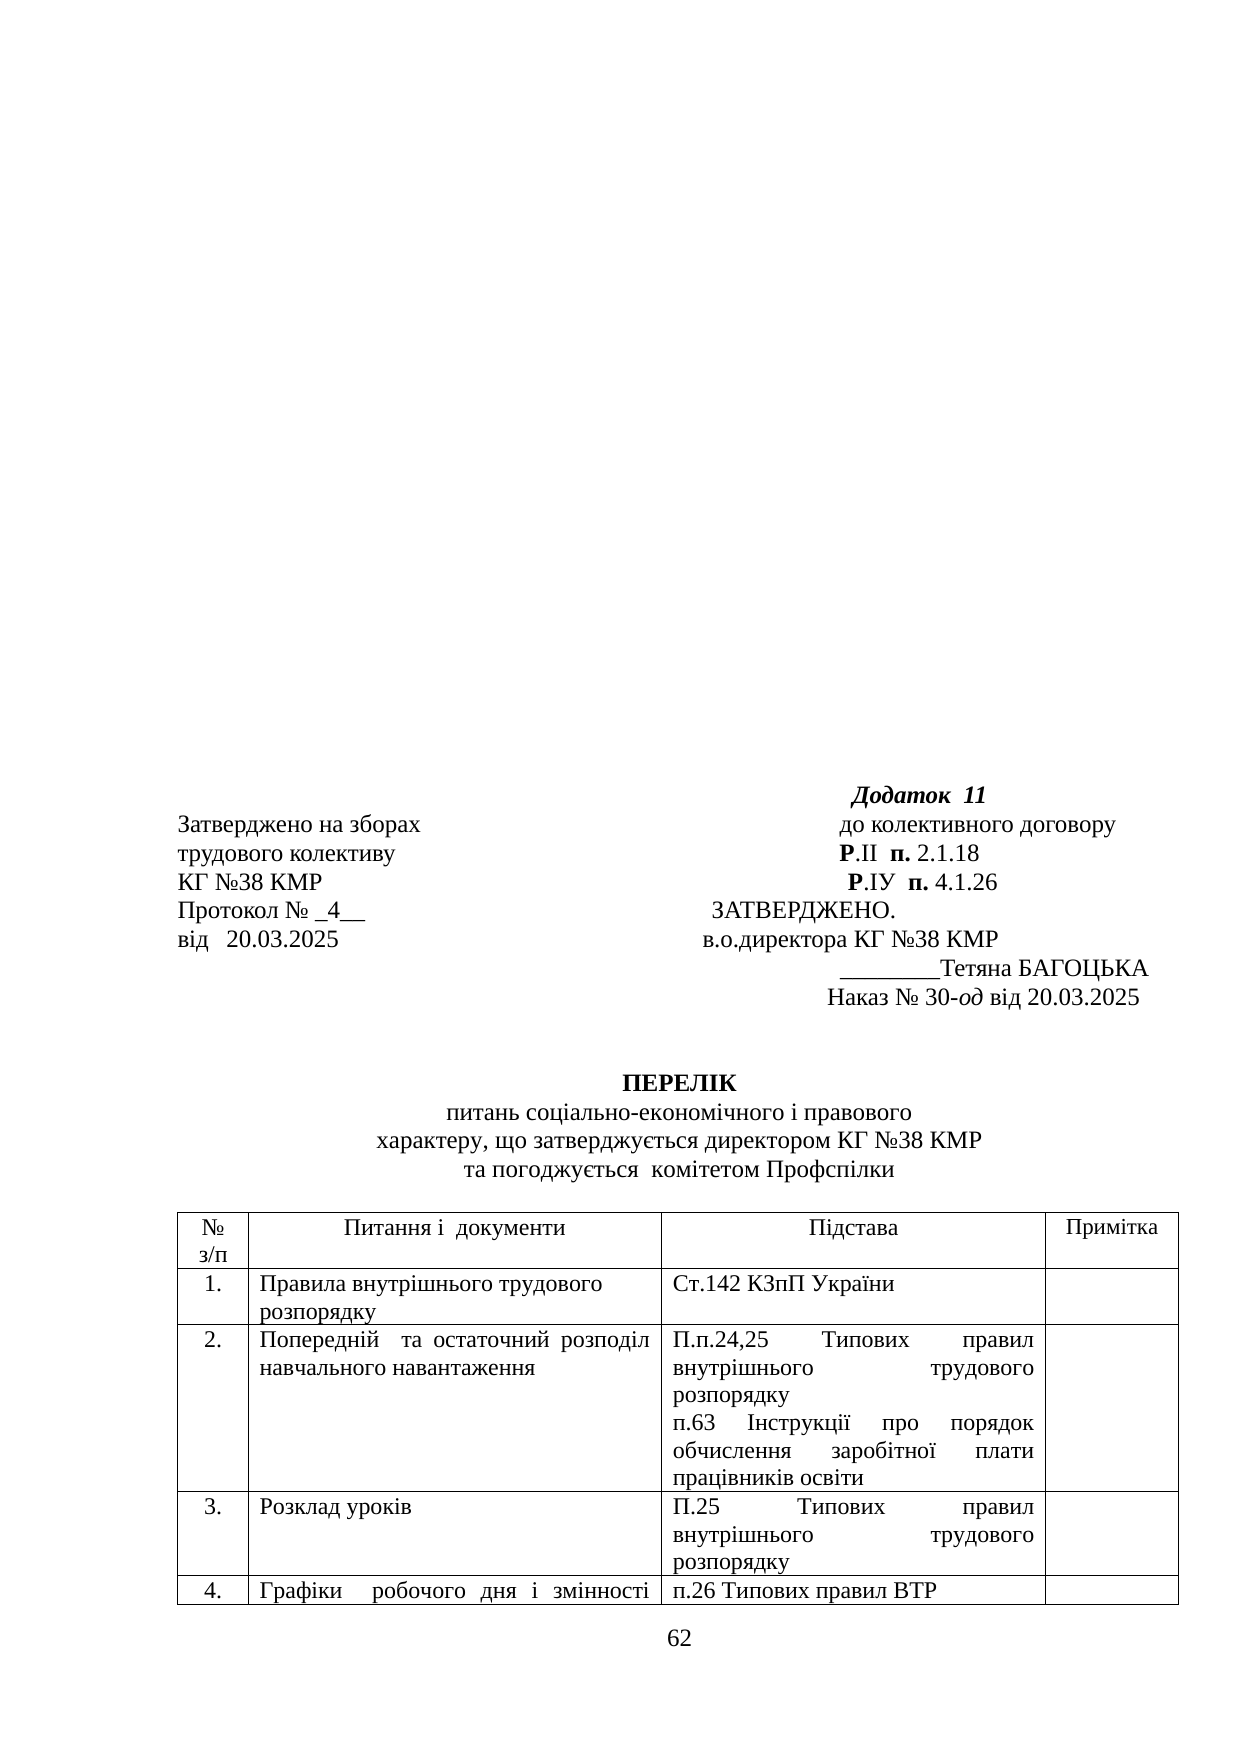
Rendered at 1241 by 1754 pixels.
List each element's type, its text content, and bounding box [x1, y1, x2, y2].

table_cell 3. [178, 1492, 248, 1575]
text трудового колективу Р.ІІ п. 2.1.18 [177, 838, 1181, 867]
table_cell Розклад уроків [249, 1492, 661, 1575]
table_header Підстава [662, 1213, 1045, 1268]
table_cell 1. [178, 1269, 248, 1324]
text питань соціально-економічного і правового [177, 1097, 1181, 1126]
table_cell 4. [178, 1576, 248, 1603]
table_header Питання і документи [249, 1213, 661, 1268]
text від 20.03.2025 в.о.директора КГ №38 КМР [177, 924, 1181, 953]
text характеру, що затверджується директором КГ №38 КМР [177, 1126, 1181, 1154]
table_cell П.п.24,25 Типових правил внутрішнього трудового розпорядку п.63 Інструкції про порядок обчислення заробітної плати працівників освіти [662, 1325, 1045, 1491]
text ПЕРЕЛІК [177, 1068, 1181, 1097]
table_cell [249, 1576, 661, 1603]
table_header № з/п [178, 1213, 248, 1268]
table_cell Попередній та остаточний розподіл навчального навантаження [249, 1325, 661, 1491]
text та погоджується комітетом Профспілки [177, 1154, 1181, 1183]
table_cell [1046, 1576, 1178, 1603]
table_cell [1046, 1492, 1178, 1575]
table_cell Ст.142 КЗпП України [662, 1269, 1045, 1324]
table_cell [662, 1576, 1045, 1603]
text КГ №38 КМР Р.ІУ п. 4.1.26 [177, 867, 1181, 896]
table_cell П.25 Типових правил внутрішнього трудового розпорядку [662, 1492, 1045, 1575]
table_cell 2. [178, 1325, 248, 1491]
text Протокол № _4__ ЗАТВЕРДЖЕНО. [177, 896, 1181, 924]
table_cell Правила внутрішнього трудового розпорядку [249, 1269, 661, 1324]
text ________Тетяна БАГОЦЬКА Наказ № 30-од від 20.03.2025 [177, 953, 1181, 1011]
table_header Примітка [1046, 1213, 1178, 1268]
table_cell [1046, 1269, 1178, 1324]
text Затверджено на зборах до колективного договору [177, 809, 1181, 838]
table_cell [1046, 1325, 1178, 1491]
text Додаток 11 [177, 781, 1181, 809]
